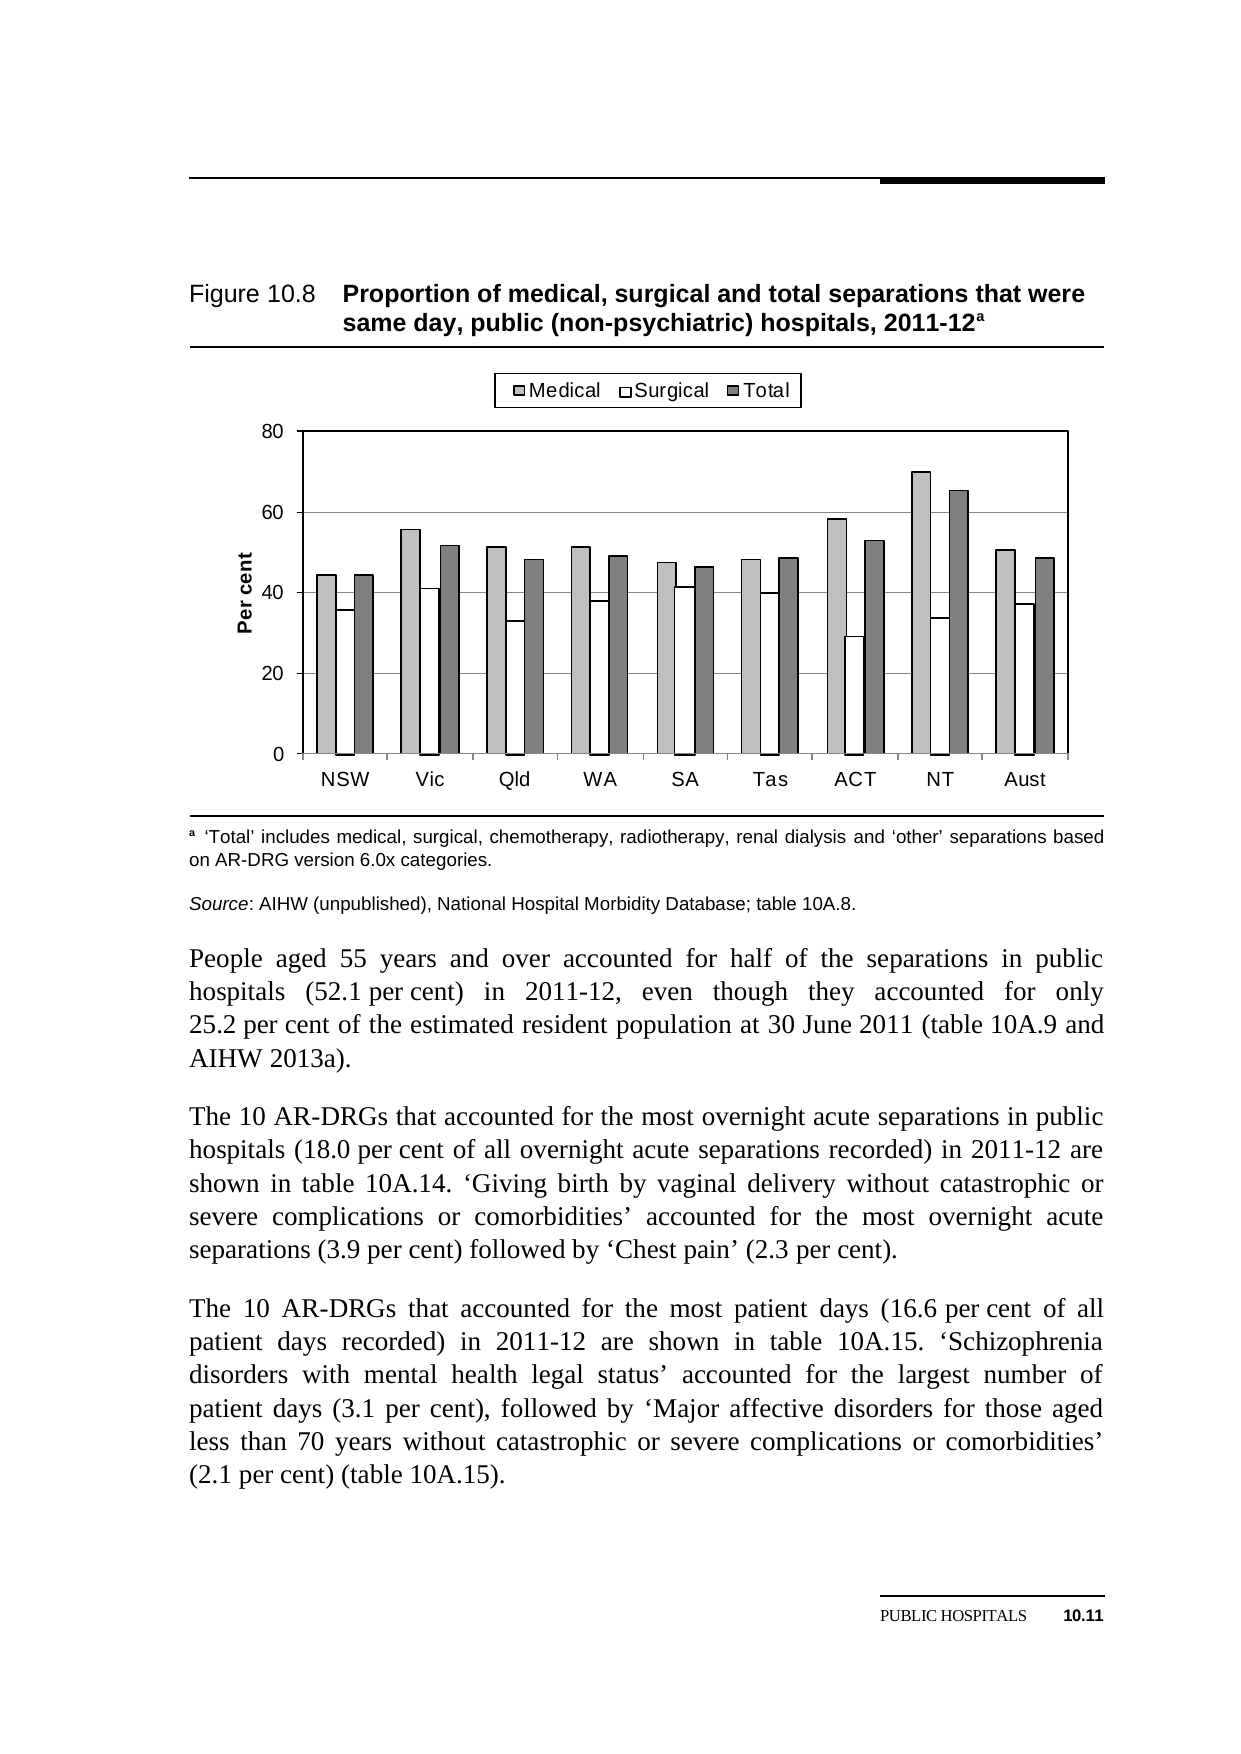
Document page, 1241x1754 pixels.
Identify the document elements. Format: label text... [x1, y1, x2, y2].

text a‘Total’ includes medical, surgical, chemotherapy, radiotherapy, renal dialysis and ‘other’ separations based on AR-DRG version 6.0x categories. [189, 825, 1104, 871]
text The 10 AR-DRGs that accounted for the most patient days (16.6 per cent of all patient days recorded) in 2011-12 are shown in table 10A.15. ‘Schizophrenia disorders with mental health legal status’ accounted for the largest number of patient days (3.1 per cent), followed by ‘Major affective disorders for those aged less than 70 years without catastrophic or severe complications or comorbidities’ (2.1 per cent) (table 10A.15). [189, 1289, 1104, 1489]
text The 10 AR-DRGs that accounted for the most overnight acute separations in public hospitals (18.0 per cent of all overnight acute separations recorded) in 2011-12 are shown in table 10A.14. ‘Giving birth by vaginal delivery without catastrophic or severe complications or comorbidities’ accounted for the most overnight acute separations (3.9 per cent) followed by ‘Chest pain’ (2.3 per cent). [189, 1098, 1104, 1264]
table_header [190, 348, 1104, 815]
text Source: AIHW (unpublished), National Hospital Morbidity Database; table 10A.8. [189, 892, 1104, 914]
text People aged 55 years and over accounted for half of the separations in public hospitals (52.1 per cent) in 2011-12, even though they accounted for only 25.2 per cent of the estimated resident population at 30 June 2011 (table 10A.9 and AIHW 2013a). [189, 939, 1104, 1073]
title Figure 10.8 Proportion of medical, surgical and total separations that were same day, public (non-psychiatric) hospitals, 2011-12a [189, 279, 1104, 338]
